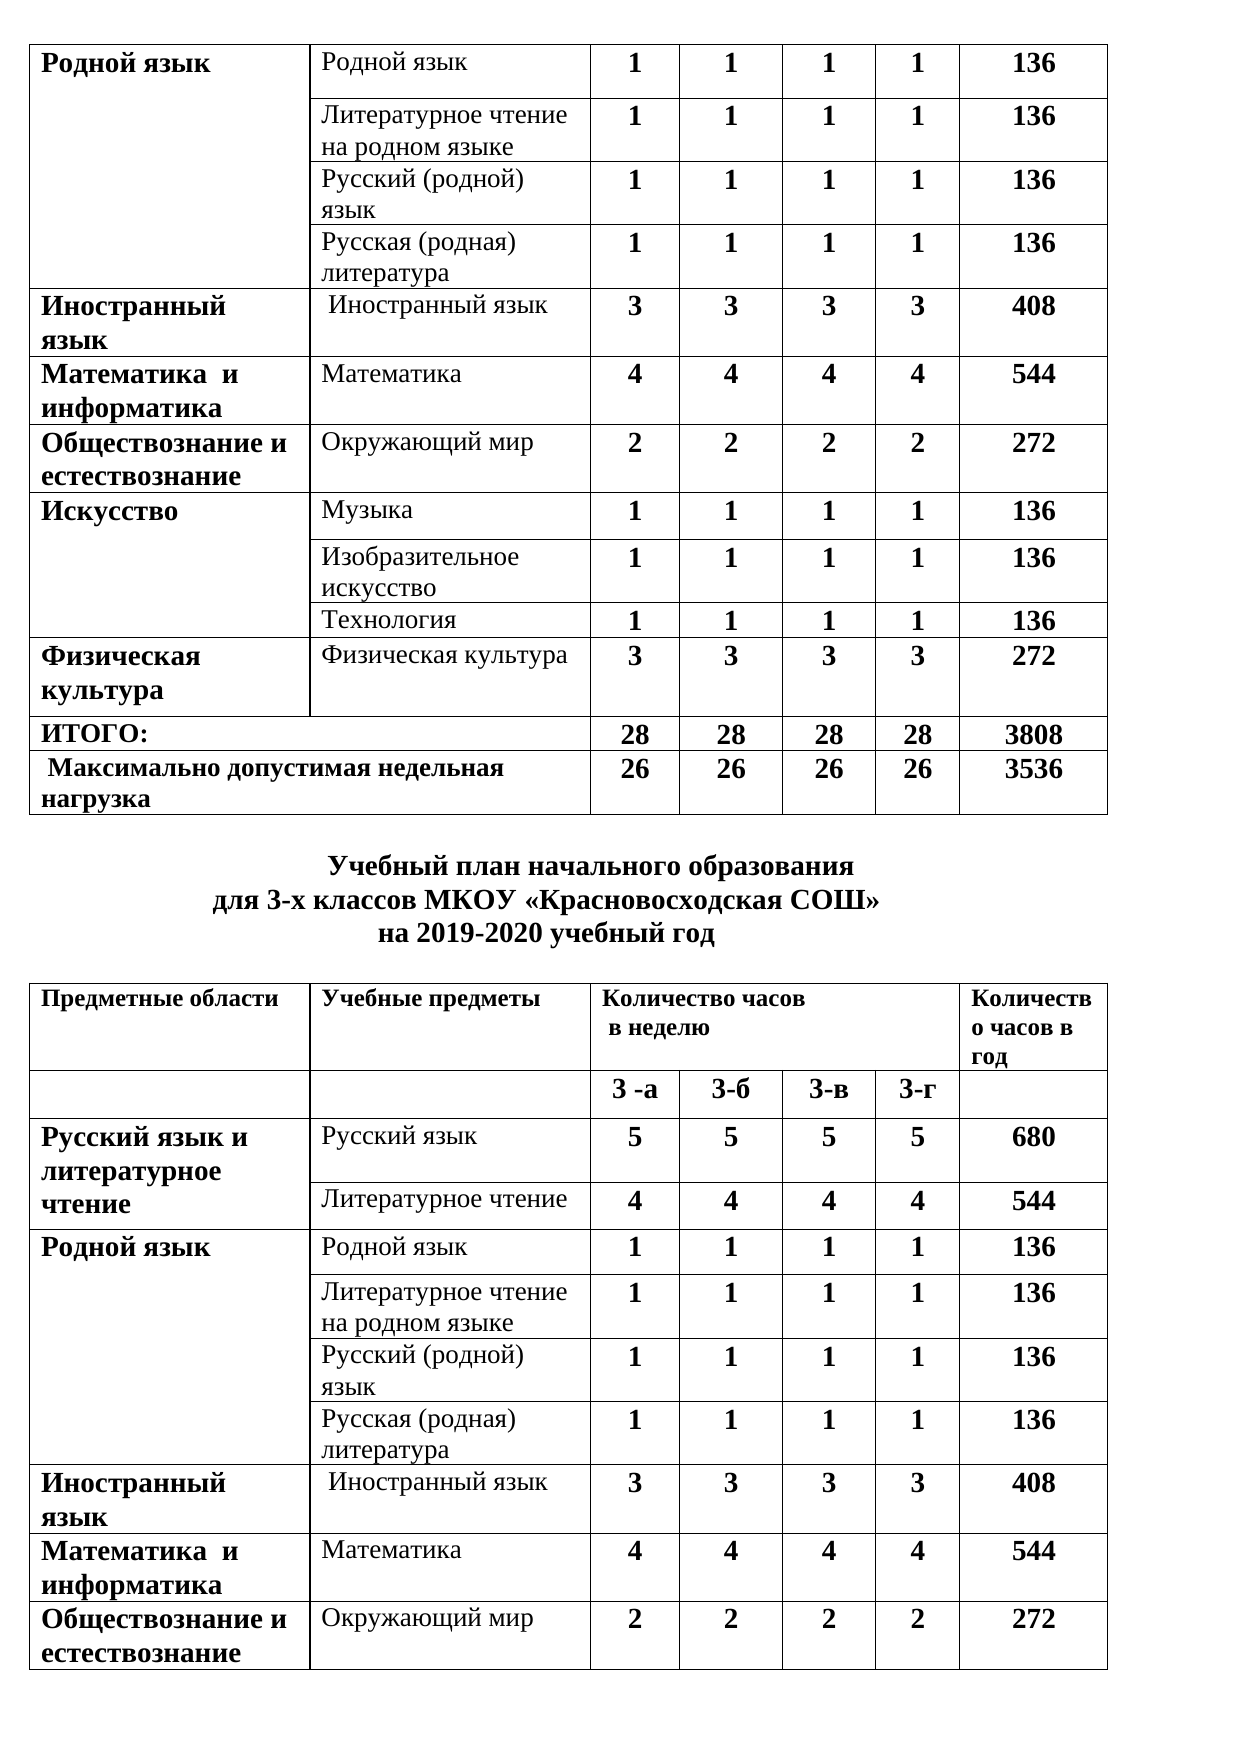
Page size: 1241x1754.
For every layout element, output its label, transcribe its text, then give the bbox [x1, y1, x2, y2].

table_cell 1 [783, 162, 875, 224]
table_cell 3 [680, 638, 782, 716]
table_cell 4 [783, 357, 875, 424]
table_cell 136 [960, 225, 1107, 287]
table_cell Родной язык [30, 45, 309, 287]
text на 2019-2020 учебный год [0, 915, 1152, 949]
table_cell 1 [591, 493, 679, 539]
table_cell Физическая культура [311, 638, 590, 716]
table_cell 1 [783, 540, 875, 602]
table_cell 136 [960, 1339, 1107, 1401]
table_cell 136 [960, 1402, 1107, 1464]
table_cell 1 [591, 99, 679, 161]
table_cell 136 [960, 1230, 1107, 1274]
table_cell Родной язык [30, 1230, 309, 1464]
table_cell 1 [783, 45, 875, 97]
table_cell 1 [680, 99, 782, 161]
table_cell 136 [960, 603, 1107, 637]
table_cell Обществознание и естествознание [30, 1602, 309, 1669]
table_cell 3 [591, 638, 679, 716]
table_cell [311, 1071, 590, 1118]
table_cell Изобразительное искусство [311, 540, 590, 602]
table_cell 3 -а [591, 1071, 679, 1118]
table_cell 544 [960, 1183, 1107, 1228]
table_cell 3 [591, 289, 679, 356]
table_cell 3 [783, 289, 875, 356]
table_cell Технология [311, 603, 590, 637]
table_cell 1 [680, 162, 782, 224]
table_cell 1 [876, 225, 959, 287]
table_cell 2 [876, 425, 959, 492]
table_cell 1 [680, 45, 782, 97]
table_cell Музыка [311, 493, 590, 539]
table_cell Иностранный язык [30, 1465, 309, 1532]
table_cell Родной язык [311, 1230, 590, 1274]
table_cell 2 [876, 1602, 959, 1669]
table_cell 1 [783, 1275, 875, 1338]
table_cell Математика и информатика [30, 357, 309, 424]
table_cell 1 [591, 1402, 679, 1464]
table_cell Окружающий мир [311, 1602, 590, 1669]
table_cell 3 [680, 289, 782, 356]
table_cell 1 [591, 1339, 679, 1401]
table_cell Русская (родная) литература [311, 1402, 590, 1464]
table_cell 4 [876, 1183, 959, 1228]
table_cell 1 [783, 493, 875, 539]
table_cell 272 [960, 638, 1107, 716]
table_cell Родной язык [311, 45, 590, 97]
table_cell 3 [680, 1465, 782, 1532]
table_cell 3 [876, 1465, 959, 1532]
table_cell Русский (родной) язык [311, 162, 590, 224]
table_cell 680 [960, 1119, 1107, 1182]
table_cell 544 [960, 1534, 1107, 1601]
table_cell Обществознание и естествознание [30, 425, 309, 492]
table_cell 4 [680, 1534, 782, 1601]
table_cell 5 [591, 1119, 679, 1182]
table_cell 2 [680, 1602, 782, 1669]
table_cell 3 [783, 1465, 875, 1532]
table_cell 28 [591, 717, 679, 750]
table_cell 1 [876, 1230, 959, 1274]
table_cell 26 [783, 751, 875, 814]
table_cell 3-г [876, 1071, 959, 1118]
table_cell 4 [876, 1534, 959, 1601]
table_cell [960, 1071, 1107, 1118]
text Учебный план начального образования [29, 848, 1152, 882]
table_cell 1 [591, 540, 679, 602]
table_cell 3808 [960, 717, 1107, 750]
table_header Количество часов в год [960, 984, 1107, 1070]
table_cell 1 [680, 1402, 782, 1464]
table_cell [30, 1071, 309, 1118]
table_cell Литературное чтение [311, 1183, 590, 1228]
table_cell Максимально допустимая недельная нагрузка [30, 751, 590, 814]
table_cell 4 [876, 357, 959, 424]
table_header Количество часов в неделю [591, 984, 959, 1070]
table_cell 272 [960, 1602, 1107, 1669]
table_cell Физическая культура [30, 638, 309, 716]
table_cell Русский язык [311, 1119, 590, 1182]
table_cell 5 [876, 1119, 959, 1182]
table_cell Математика [311, 357, 590, 424]
table_cell 1 [783, 1339, 875, 1401]
table_cell Русская (родная) литература [311, 225, 590, 287]
table_cell 4 [783, 1534, 875, 1601]
table_cell 1 [876, 1275, 959, 1338]
table_cell Математика [311, 1534, 590, 1601]
table_cell 2 [783, 1602, 875, 1669]
table_cell 1 [876, 540, 959, 602]
table_cell ИТОГО: [30, 717, 590, 750]
table_cell Иностранный язык [311, 1465, 590, 1532]
table_cell 4 [591, 357, 679, 424]
table_cell 1 [680, 540, 782, 602]
table_cell 1 [591, 225, 679, 287]
table_cell 408 [960, 289, 1107, 356]
table_cell 5 [783, 1119, 875, 1182]
table_cell 1 [783, 99, 875, 161]
table_cell 2 [783, 425, 875, 492]
table_header Учебные предметы [311, 984, 590, 1070]
table_cell 136 [960, 1275, 1107, 1338]
table_cell 1 [783, 1230, 875, 1274]
table_cell 136 [960, 162, 1107, 224]
table_cell 4 [783, 1183, 875, 1228]
table_cell 4 [591, 1534, 679, 1601]
table_cell 408 [960, 1465, 1107, 1532]
table_cell 1 [680, 1275, 782, 1338]
table_cell 26 [591, 751, 679, 814]
table_cell 1 [876, 99, 959, 161]
table_cell 1 [591, 1230, 679, 1274]
table_cell 3 [876, 638, 959, 716]
table_cell 3 [591, 1465, 679, 1532]
table_cell 28 [680, 717, 782, 750]
table_cell 3-в [783, 1071, 875, 1118]
table_cell 2 [591, 425, 679, 492]
table_cell 1 [876, 1339, 959, 1401]
table_cell 1 [680, 225, 782, 287]
table_cell 1 [876, 493, 959, 539]
table_cell Окружающий мир [311, 425, 590, 492]
table_cell 1 [783, 603, 875, 637]
table_cell 1 [876, 1402, 959, 1464]
table_cell 3 [876, 289, 959, 356]
table_cell 3-б [680, 1071, 782, 1118]
table_cell 1 [680, 493, 782, 539]
table_cell 1 [680, 1230, 782, 1274]
table_cell 272 [960, 425, 1107, 492]
text для 3-х классов МКОУ «Красновосходская СОШ» [0, 882, 1152, 915]
table_header Предметные области [30, 984, 309, 1070]
table_cell 3536 [960, 751, 1107, 814]
table_cell 3 [783, 638, 875, 716]
table_cell 1 [876, 162, 959, 224]
table_cell 1 [783, 225, 875, 287]
table_cell Иностранный язык [30, 289, 309, 356]
table_cell Математика и информатика [30, 1534, 309, 1601]
table_cell 26 [876, 751, 959, 814]
table_cell Литературное чтение на родном языке [311, 1275, 590, 1338]
table_cell 136 [960, 540, 1107, 602]
table_cell 1 [591, 45, 679, 97]
table_cell 5 [680, 1119, 782, 1182]
table_cell 4 [680, 357, 782, 424]
table_cell 1 [680, 1339, 782, 1401]
table_cell Иностранный язык [311, 289, 590, 356]
table_cell 4 [680, 1183, 782, 1228]
table_cell Литературное чтение на родном языке [311, 99, 590, 161]
table_cell 28 [876, 717, 959, 750]
table_cell 544 [960, 357, 1107, 424]
table_cell 1 [680, 603, 782, 637]
table_cell Русский язык и литературное чтение [30, 1119, 309, 1228]
table_cell 1 [591, 1275, 679, 1338]
table_cell 2 [680, 425, 782, 492]
table_cell 136 [960, 45, 1107, 97]
table_cell 136 [960, 493, 1107, 539]
table_cell 28 [783, 717, 875, 750]
table_cell Русский (родной) язык [311, 1339, 590, 1401]
table_cell 2 [591, 1602, 679, 1669]
table_cell 1 [876, 45, 959, 97]
table_cell Искусство [30, 493, 309, 637]
table_cell 4 [591, 1183, 679, 1228]
table_cell 136 [960, 99, 1107, 161]
table_cell 1 [591, 603, 679, 637]
table_cell 1 [783, 1402, 875, 1464]
table_cell 1 [591, 162, 679, 224]
table_cell 26 [680, 751, 782, 814]
table_cell 1 [876, 603, 959, 637]
